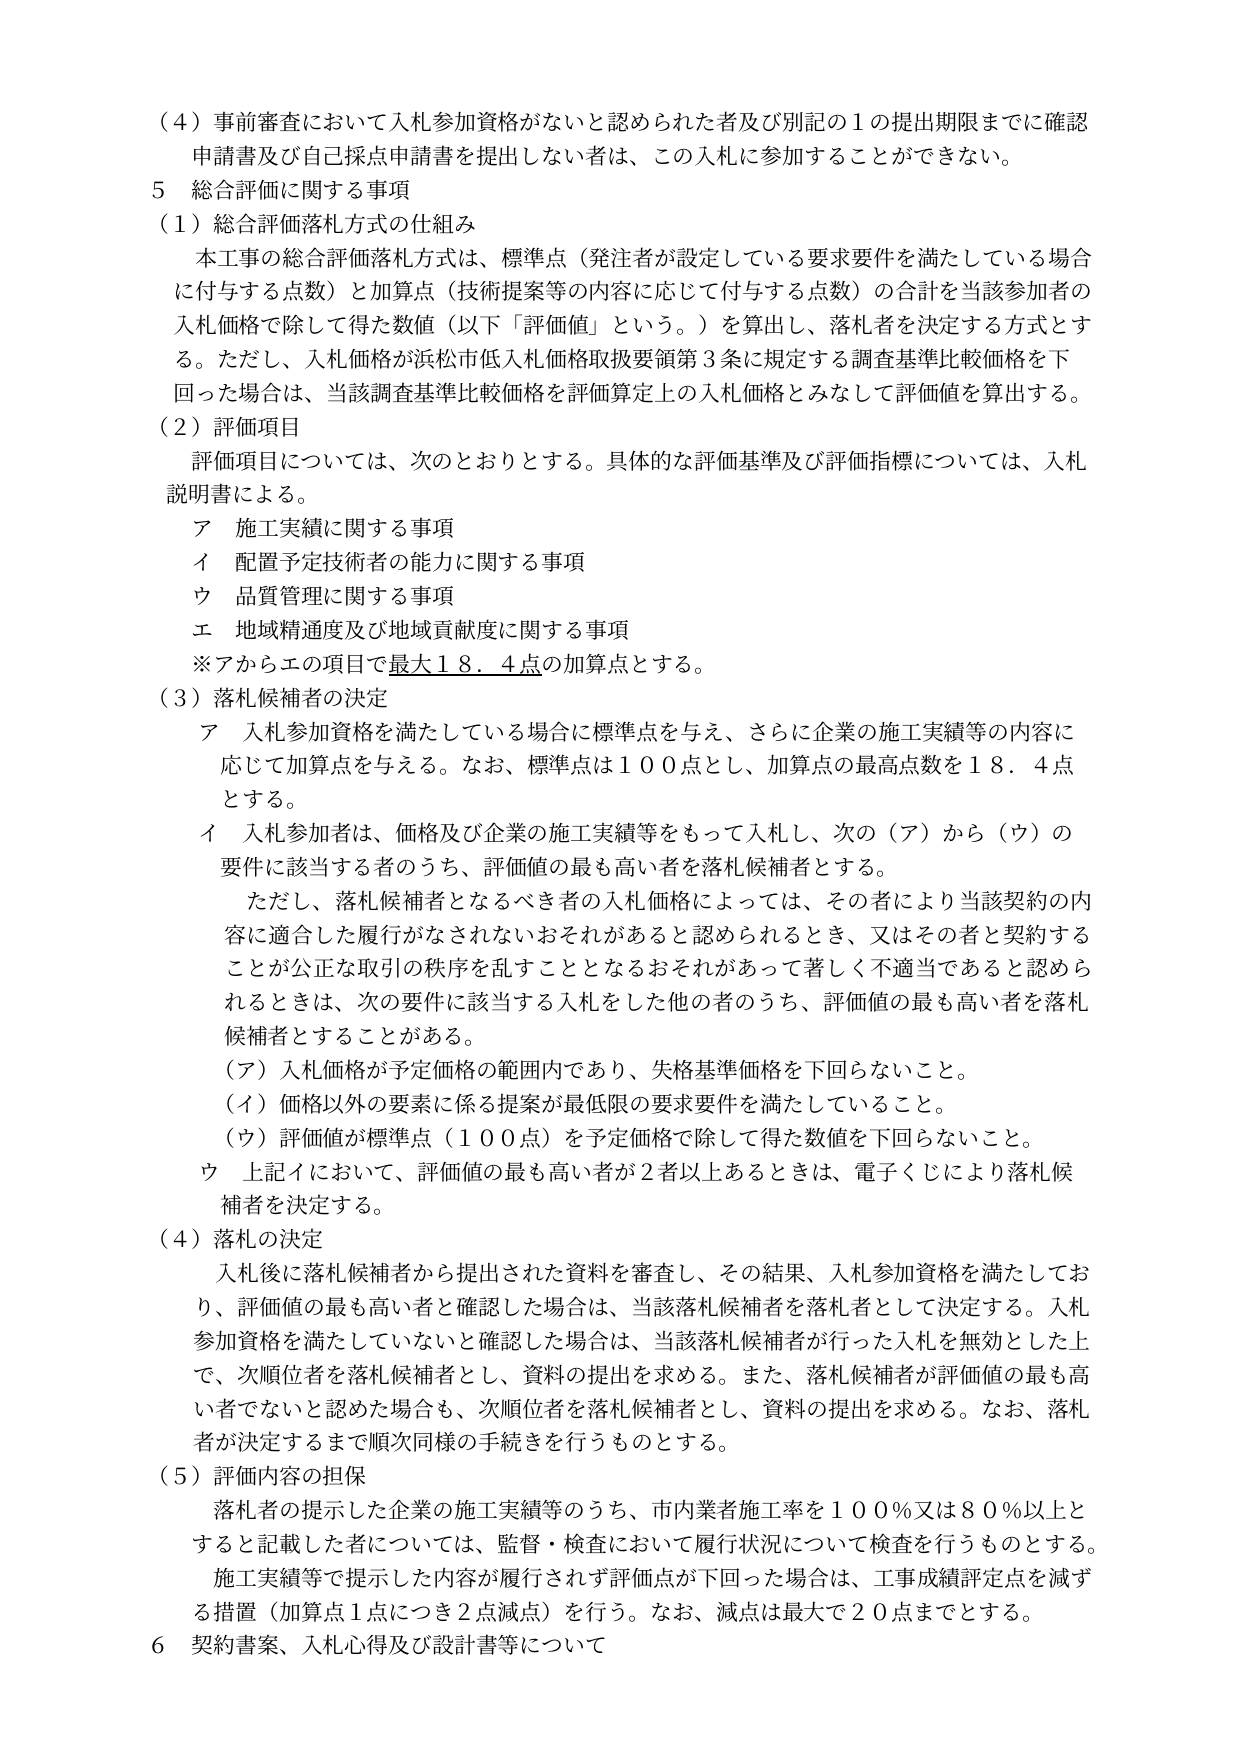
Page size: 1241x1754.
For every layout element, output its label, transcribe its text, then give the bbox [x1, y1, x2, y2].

text イ 配置予定技術者の能力に関する事項 [148, 544, 1092, 578]
text （５）評価内容の担保 [148, 1458, 1092, 1492]
text （イ）価格以外の要素に係る提案が最低限の要求要件を満たしていること。 [148, 1086, 1092, 1120]
text ア 施工実績に関する事項 [148, 510, 1092, 544]
text （４）落札の決定 [148, 1221, 1092, 1255]
text （ウ）評価値が標準点（１００点）を予定価格で除して得た数値を下回らないこと。 [148, 1120, 1092, 1154]
text 評価項目については、次のとおりとする。具体的な評価基準及び評価指標については、入札説明書による。 [148, 443, 1092, 510]
text （３）落札候補者の決定 [148, 680, 1092, 713]
text （１）総合評価落札方式の仕組み [148, 206, 1092, 239]
text エ 地域精通度及び地域貢献度に関する事項 [148, 612, 1092, 646]
text 施工実績等で提示した内容が履行されず評価点が下回った場合は、工事成績評定点を減ずる措置（加算点１点につき２点減点）を行う。なお、減点は最大で２０点までとする。 [192, 1560, 1092, 1628]
text イ 入札参加者は、価格及び企業の施工実績等をもって入札し、次の（ア）から（ウ）の要件に該当する者のうち、評価値の最も高い者を落札候補者とする。 [198, 815, 1092, 883]
text 本工事の総合評価落札方式は、標準点（発注者が設定している要求要件を満たしている場合に付与する点数）と加算点（技術提案等の内容に応じて付与する点数）の合計を当該参加者の入札価格で除して得た数値（以下「評価値」という。）を算出し、落札者を決定する方式とする。ただし、入札価格が浜松市低入札価格取扱要領第３条に規定する調査基準比較価格を下回った場合は、当該調査基準比較価格を評価算定上の入札価格とみなして評価値を算出する。 [173, 239, 1092, 409]
text ただし、落札候補者となるべき者の入札価格によっては、その者により当該契約の内容に適合した履行がなされないおそれがあると認められるとき、又はその者と契約することが公正な取引の秩序を乱すこととなるおそれがあって著しく不適当であると認められるときは、次の要件に該当する入札をした他の者のうち、評価値の最も高い者を落札候補者とすることがある。 [224, 883, 1092, 1052]
text （ア）入札価格が予定価格の範囲内であり、失格基準価格を下回らないこと。 [148, 1052, 1092, 1086]
text ウ 品質管理に関する事項 [148, 578, 1092, 612]
text （２）評価項目 [148, 409, 1092, 443]
text ５ 総合評価に関する事項 [148, 172, 1092, 206]
text ※アからエの項目で最大１８．４点の加算点とする。 [148, 646, 1092, 680]
text 入札後に落札候補者から提出された資料を審査し、その結果、入札参加資格を満たしており、評価値の最も高い者と確認した場合は、当該落札候補者を落札者として決定する。入札参加資格を満たしていないと確認した場合は、当該落札候補者が行った入札を無効とした上で、次順位者を落札候補者とし、資料の提出を求める。また、落札候補者が評価値の最も高い者でないと認めた場合も、次順位者を落札候補者とし、資料の提出を求める。なお、落札者が決定するまで順次同様の手続きを行うものとする。 [194, 1255, 1092, 1458]
text ６ 契約書案、入札心得及び設計書等について [148, 1628, 1092, 1661]
text ウ 上記イにおいて、評価値の最も高い者が２者以上あるときは、電子くじにより落札候補者を決定する。 [199, 1154, 1092, 1221]
text （４）事前審査において入札参加資格がないと認められた者及び別記の１の提出期限までに確認申請書及び自己採点申請書を提出しない者は、この入札に参加することができない。 [148, 104, 1092, 172]
text 落札者の提示した企業の施工実績等のうち、市内業者施工率を１００％又は８０％以上とすると記載した者については、監督・検査において履行状況について検査を行うものとする。 [148, 1492, 1092, 1560]
text ア 入札参加資格を満たしている場合に標準点を与え、さらに企業の施工実績等の内容に応じて加算点を与える。なお、標準点は１００点とし、加算点の最高点数を１８．４点とする。 [199, 713, 1092, 815]
